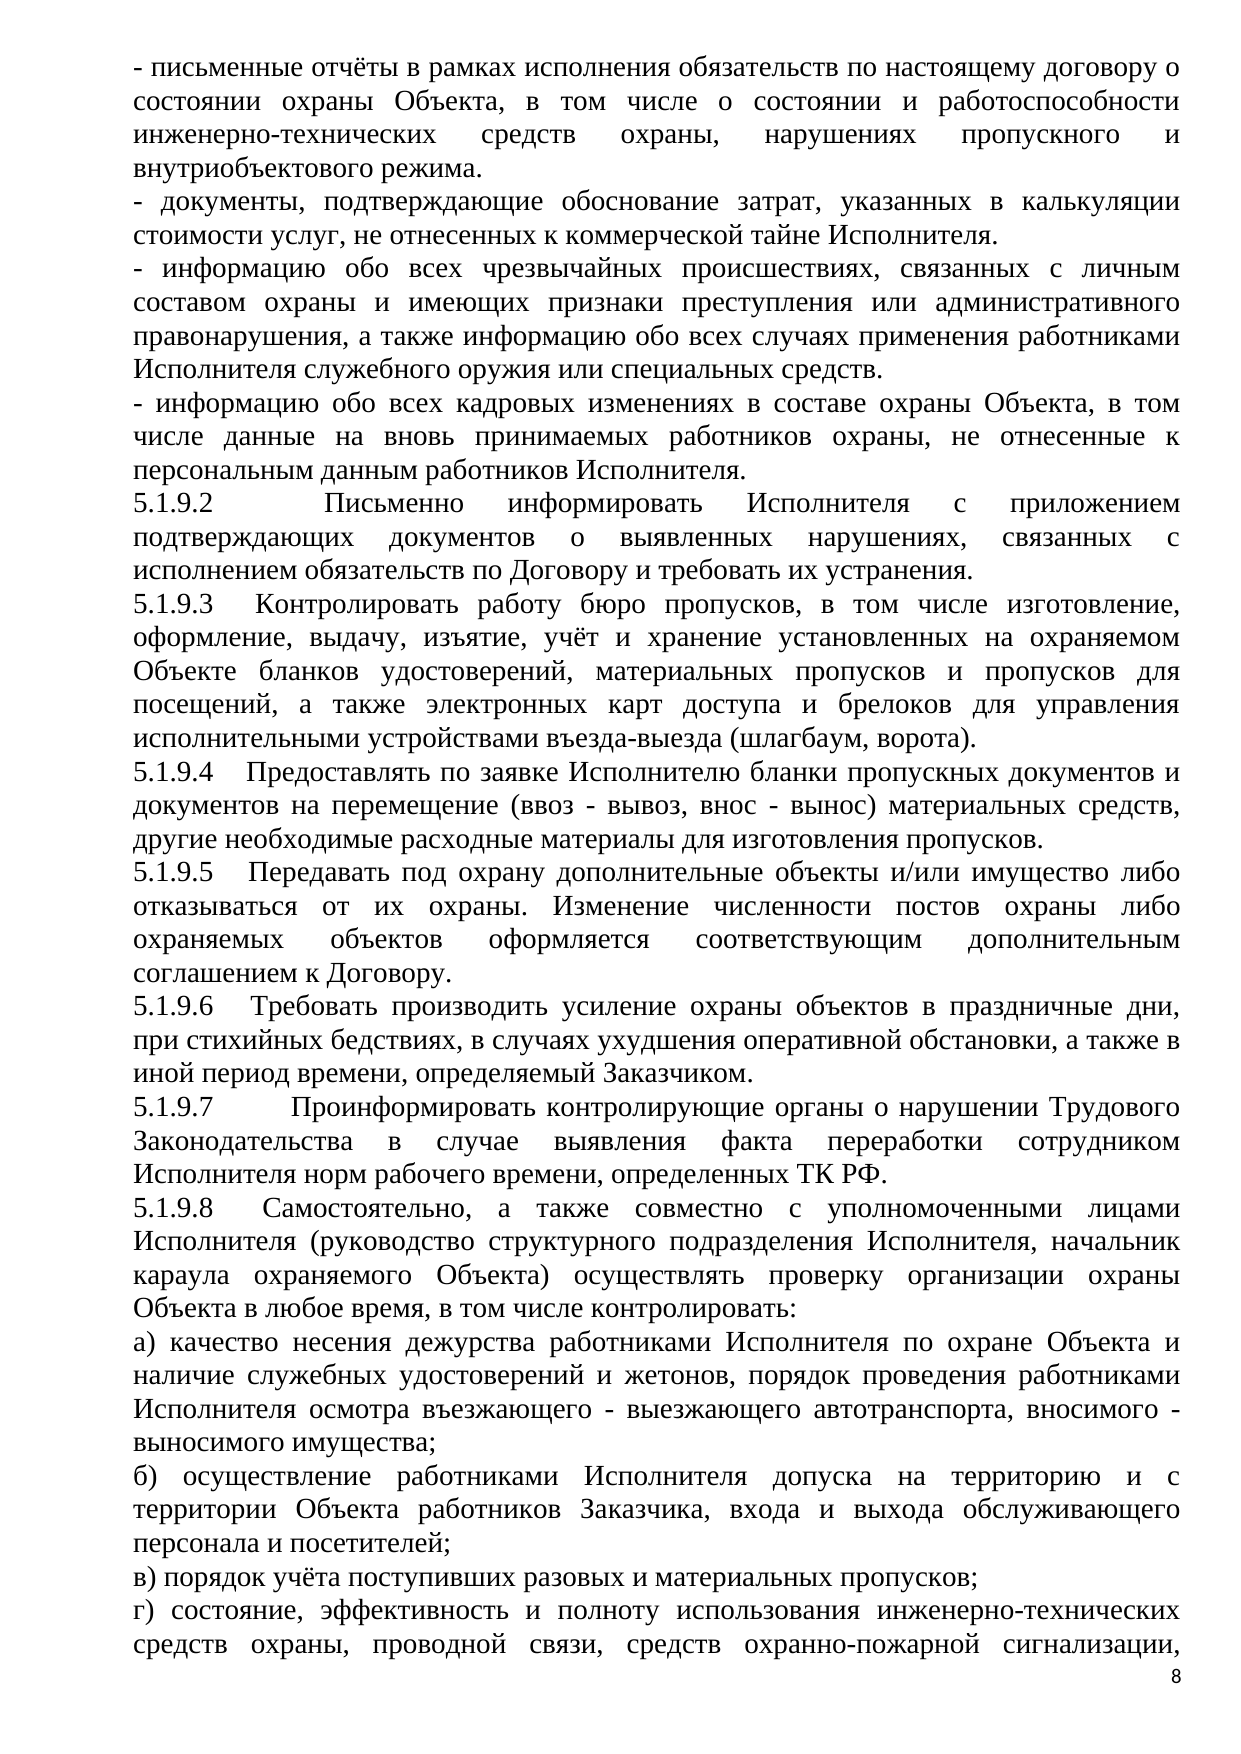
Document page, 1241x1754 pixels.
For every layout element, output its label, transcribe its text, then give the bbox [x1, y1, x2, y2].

list Требовать производить усиление охраны объектов в праздничные дни, при стихийных бедствиях, в случаях ухудшения оперативной обстановки, а также в иной период времени, определяемый Заказчиком. [133, 988, 1181, 1089]
list Контролировать работу бюро пропусков, в том числе изготовление, оформление, выдачу, изъятие, учёт и хранение установленных на охраняемом Объекте бланков удостоверений, материальных пропусков и пропусков для посещений, а также электронных карт доступа и брелоков для управления исполнительными устройствами въезда-выезда (шлагбаум, ворота). [133, 586, 1181, 754]
text в) порядок учёта поступивших разовых и материальных пропусков; [133, 1559, 1181, 1592]
list Предоставлять по заявке Исполнителю бланки пропускных документов и документов на перемещение (ввоз - вывоз, внос - вынос) материальных средств, другие необходимые расходные материалы для изготовления пропусков. [133, 754, 1181, 854]
text б) осуществление работниками Исполнителя допуска на территорию и с территории Объекта работников Заказчика, входа и выхода обслуживающего персонала и посетителей; [133, 1458, 1181, 1559]
text - документы, подтверждающие обоснование затрат, указанных в калькуляции стоимости услуг, не отнесенных к коммерческой тайне Исполнителя. [133, 183, 1181, 251]
list Проинформировать контролирующие органы о нарушении Трудового Законодательства в случае выявления факта переработки сотрудником Исполнителя норм рабочего времени, определенных ТК РФ. [133, 1089, 1181, 1190]
list Письменно информировать Исполнителя с приложением подтверждающих документов о выявленных нарушениях, связанных с исполнением обязательств по Договору и требовать их устранения. [133, 485, 1181, 586]
text а) качество несения дежурства работниками Исполнителя по охране Объекта и наличие служебных удостоверений и жетонов, порядок проведения работниками Исполнителя осмотра въезжающего - выезжающего автотранспорта, вносимого - выносимого имущества; [133, 1324, 1181, 1458]
list Самостоятельно, а также совместно с уполномоченными лицами Исполнителя (руководство структурного подразделения Исполнителя, начальник караула охраняемого Объекта) осуществлять проверку организации охраны Объекта в любое время, в том числе контролировать: [133, 1190, 1181, 1324]
list Передавать под охрану дополнительные объекты и/или имущество либо отказываться от их охраны. Изменение численности постов охраны либо охраняемых объектов оформляется соответствующим дополнительным соглашением к Договору. [133, 854, 1181, 988]
text - письменные отчёты в рамках исполнения обязательств по настоящему договору о состоянии охраны Объекта, в том числе о состоянии и работоспособности инженерно-технических средств охраны, нарушениях пропускного и внутриобъектового режима. [133, 49, 1181, 183]
text - информацию обо всех чрезвычайных происшествиях, связанных с личным составом охраны и имеющих признаки преступления или административного правонарушения, а также информацию обо всех случаях применения работниками Исполнителя служебного оружия или специальных средств. [133, 251, 1181, 385]
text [133, 1592, 1181, 1659]
text - информацию обо всех кадровых изменениях в составе охраны Объекта, в том числе данные на вновь принимаемых работников охраны, не отнесенные к персональным данным работников Исполнителя. [133, 385, 1181, 485]
